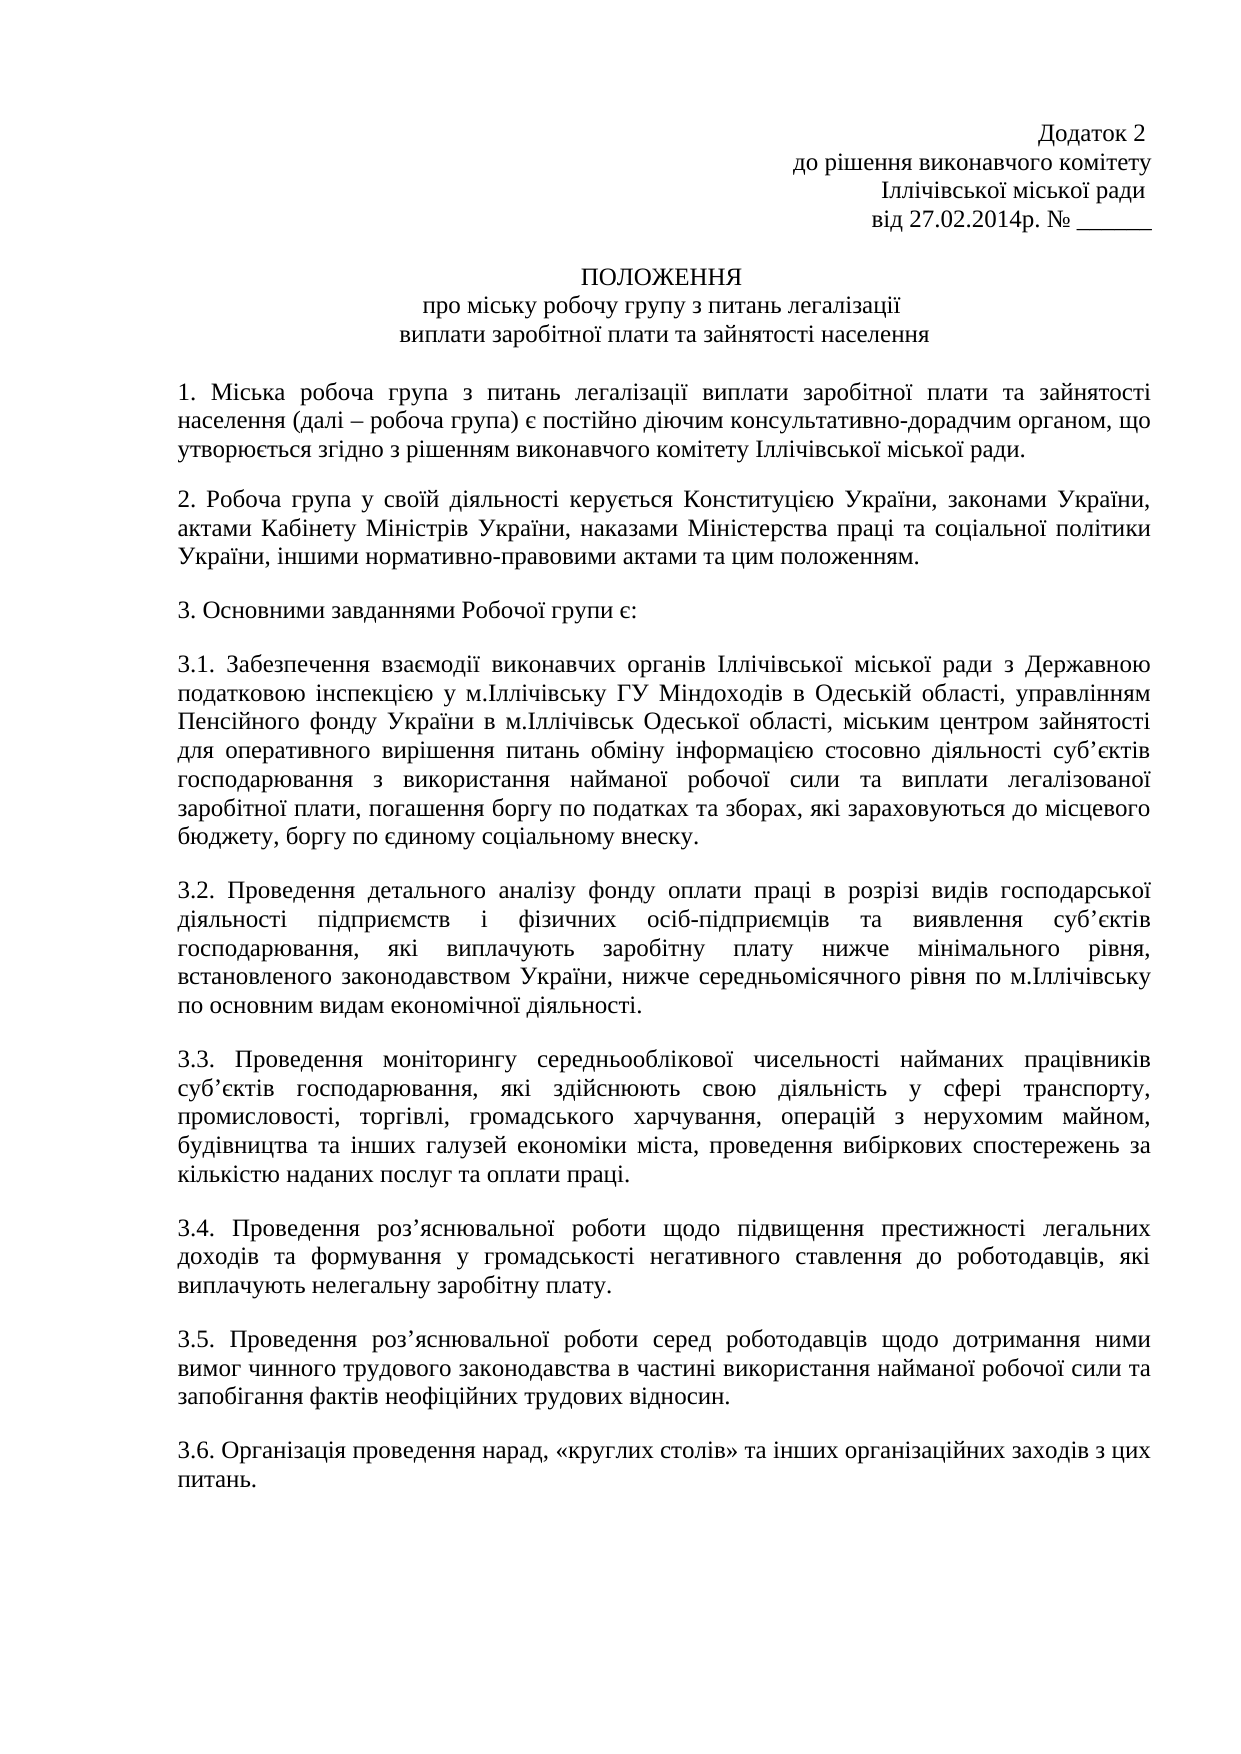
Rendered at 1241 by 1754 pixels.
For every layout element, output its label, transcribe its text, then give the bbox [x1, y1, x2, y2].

text 3.6. Організація проведення нарад, «круглих столів» та інших організаційних заходів з цих питань. [177, 1435, 1152, 1493]
text 1. Міська робоча група з питань легалізації виплати заробітної плати та зайнятості населення (далі – робоча група) є постійно діючим консультативно-дорадчим органом, що утворюється згідно з рішенням виконавчого комітету Іллічівської міської ради. [177, 377, 1152, 463]
text ПОЛОЖЕННЯ про міську робочу групу з питань легалізації виплати заробітної плати та зайнятості населення [177, 262, 1152, 348]
text Іллічівської міської ради від 27.02.2014р. № ______ [177, 176, 1152, 233]
text Додаток 2 до рішення виконавчого комітету [177, 118, 1152, 176]
text 3.1. Забезпечення взаємодії виконавчих органів Іллічівської міської ради з Державною податковою інспекцією у м.Іллічівську ГУ Міндоходів в Одеській області, управлінням Пенсійного фонду України в м.Іллічівськ Одеської області, міським центром зайнятості для оперативного вирішення питань обміну інформацією стосовно діяльності суб’єктів господарювання з використання найманої робочої сили та виплати легалізованої заробітної плати, погашення боргу по податках та зборах, які зараховуються до місцевого бюджету, боргу по єдиному соціальному внеску. [177, 649, 1152, 850]
text 3.3. Проведення моніторингу середньооблікової чисельності найманих працівників суб’єктів господарювання, які здійснюють свою діяльність у сфері транспорту, промисловості, торгівлі, громадського харчування, операцій з нерухомим майном, будівництва та інших галузей економіки міста, проведення вибіркових спостережень за кількістю наданих послуг та оплати праці. [177, 1044, 1152, 1188]
text 3.2. Проведення детального аналізу фонду оплати праці в розрізі видів господарської діяльності підприємств і фізичних осіб-підприємців та виявлення суб’єктів господарювання, які виплачують заробітну плату нижче мінімального рівня, встановленого законодавством України, нижче середньомісячного рівня по м.Іллічівську по основним видам економічної діяльності. [177, 875, 1152, 1019]
text 2. Робоча група у своїй діяльності керується Конституцією України, законами України, актами Кабінету Міністрів України, наказами Міністерства праці та соціальної політики України, іншими нормативно-правовими актами та цим положенням. [177, 484, 1152, 570]
text 3. Основними завданнями Робочої групи є: [177, 595, 1152, 624]
text 3.4. Проведення роз’яснювальної роботи щодо підвищення престижності легальних доходів та формування у громадськості негативного ставлення до роботодавців, які виплачують нелегальну заробітну плату. [177, 1213, 1152, 1299]
text 3.5. Проведення роз’яснювальної роботи серед роботодавців щодо дотримання ними вимог чинного трудового законодавства в частині використання найманої робочої сили та запобігання фактів неофіційних трудових відносин. [177, 1324, 1152, 1410]
